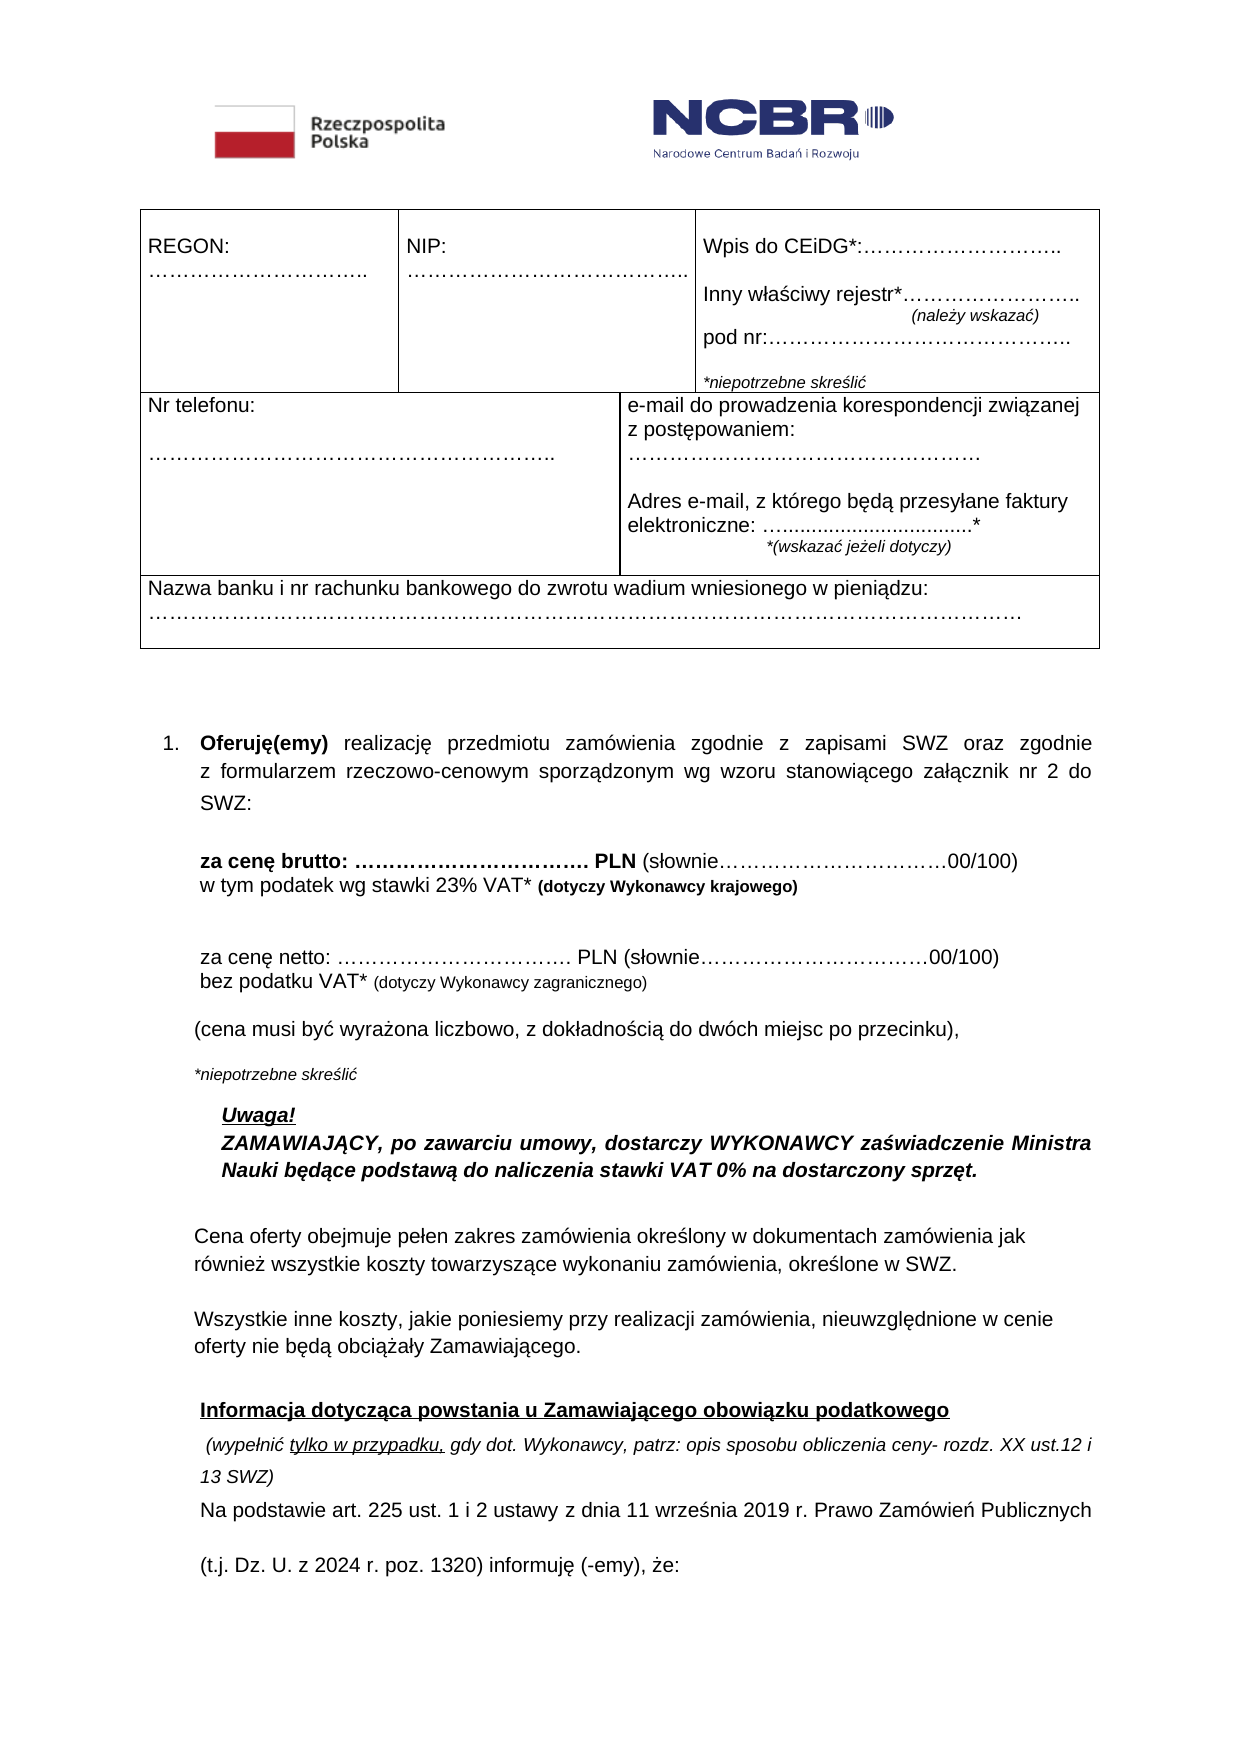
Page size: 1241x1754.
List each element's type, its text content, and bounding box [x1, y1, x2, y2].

text za cenę netto: ……………………………. PLN (słownie……………………………00/100) [200, 945, 1093, 969]
table_cell Nazwa banku i nr rachunku bankowego do zwrotu wadium wniesionego w pieniądzu: ……………………………………………………………………………………………………………… [141, 576, 1099, 648]
text Na podstawie art. 225 ust. 1 i 2 ustawy z dnia 11 września 2019 r. Prawo Zamówień Publicznych (t.j. Dz. U. z 2024 r. poz. 1320) informuję (-emy), że: [200, 1498, 1093, 1577]
text Wszystkie inne koszty, jakie poniesiemy przy realizacji zamówienia, nieuwzględnione w cenie [148, 1306, 1093, 1330]
list Uwaga! [221, 1103, 1093, 1127]
table_cell NIP: ………………………………….. [399, 210, 695, 392]
text (wypełnić tylko w przypadku, gdy dot. Wykonawcy, patrz: opis sposobu obliczenia ceny- rozdz. XX ust.12 i 13 SWZ) [200, 1433, 1093, 1487]
text Informacja dotycząca powstania u Zamawiającego obowiązku podatkowego [200, 1397, 1093, 1421]
text za cenę brutto: ……………………………. PLN (słownie……………………………00/100) [200, 849, 1093, 873]
picture [633, 73, 913, 185]
text oferty nie będą obciążały Zamawiającego. [148, 1334, 1093, 1358]
text również wszystkie koszty towarzyszące wykonaniu zamówienia, określone w SWZ. [148, 1251, 1093, 1275]
table_cell Nr telefonu: ………………………………………………….. [141, 393, 619, 575]
text (cena musi być wyrażona liczbowo, z dokładnością do dwóch miejsc po przecinku), [148, 1017, 1093, 1041]
text Cena oferty obejmuje pełen zakres zamówienia określony w dokumentach zamówienia jak [148, 1224, 1093, 1248]
text *niepotrzebne skreślić [148, 1065, 1093, 1084]
table_cell REGON: ………………………….. [141, 210, 398, 392]
table_cell e-mail do prowadzenia korespondencji związanej z postępowaniem: …………………………………………… Adres e-mail, z którego będą przesyłane faktury elektroniczne: ….................................* *(wskazać jeżeli dotyczy) [621, 393, 1099, 575]
list Oferuję(emy) realizację przedmiotu zamówienia zgodnie z zapisami SWZ oraz zgodnie z formularzem rzeczowo-cenowym sporządzonym wg wzoru stanowiącego załącznik nr 2 do SWZ: [162, 731, 1093, 816]
picture [147, 87, 498, 185]
list ZAMAWIAJĄCY, po zawarciu umowy, dostarczy WYKONAWCY zaświadczenie Ministra Nauki będące podstawą do naliczenia stawki VAT 0% na dostarczony sprzęt. [221, 1131, 1093, 1182]
text w tym podatek wg stawki 23% VAT* (dotyczy Wykonawcy krajowego) [148, 873, 1093, 897]
text bez podatku VAT* (dotyczy Wykonawcy zagranicznego) [148, 969, 1093, 993]
